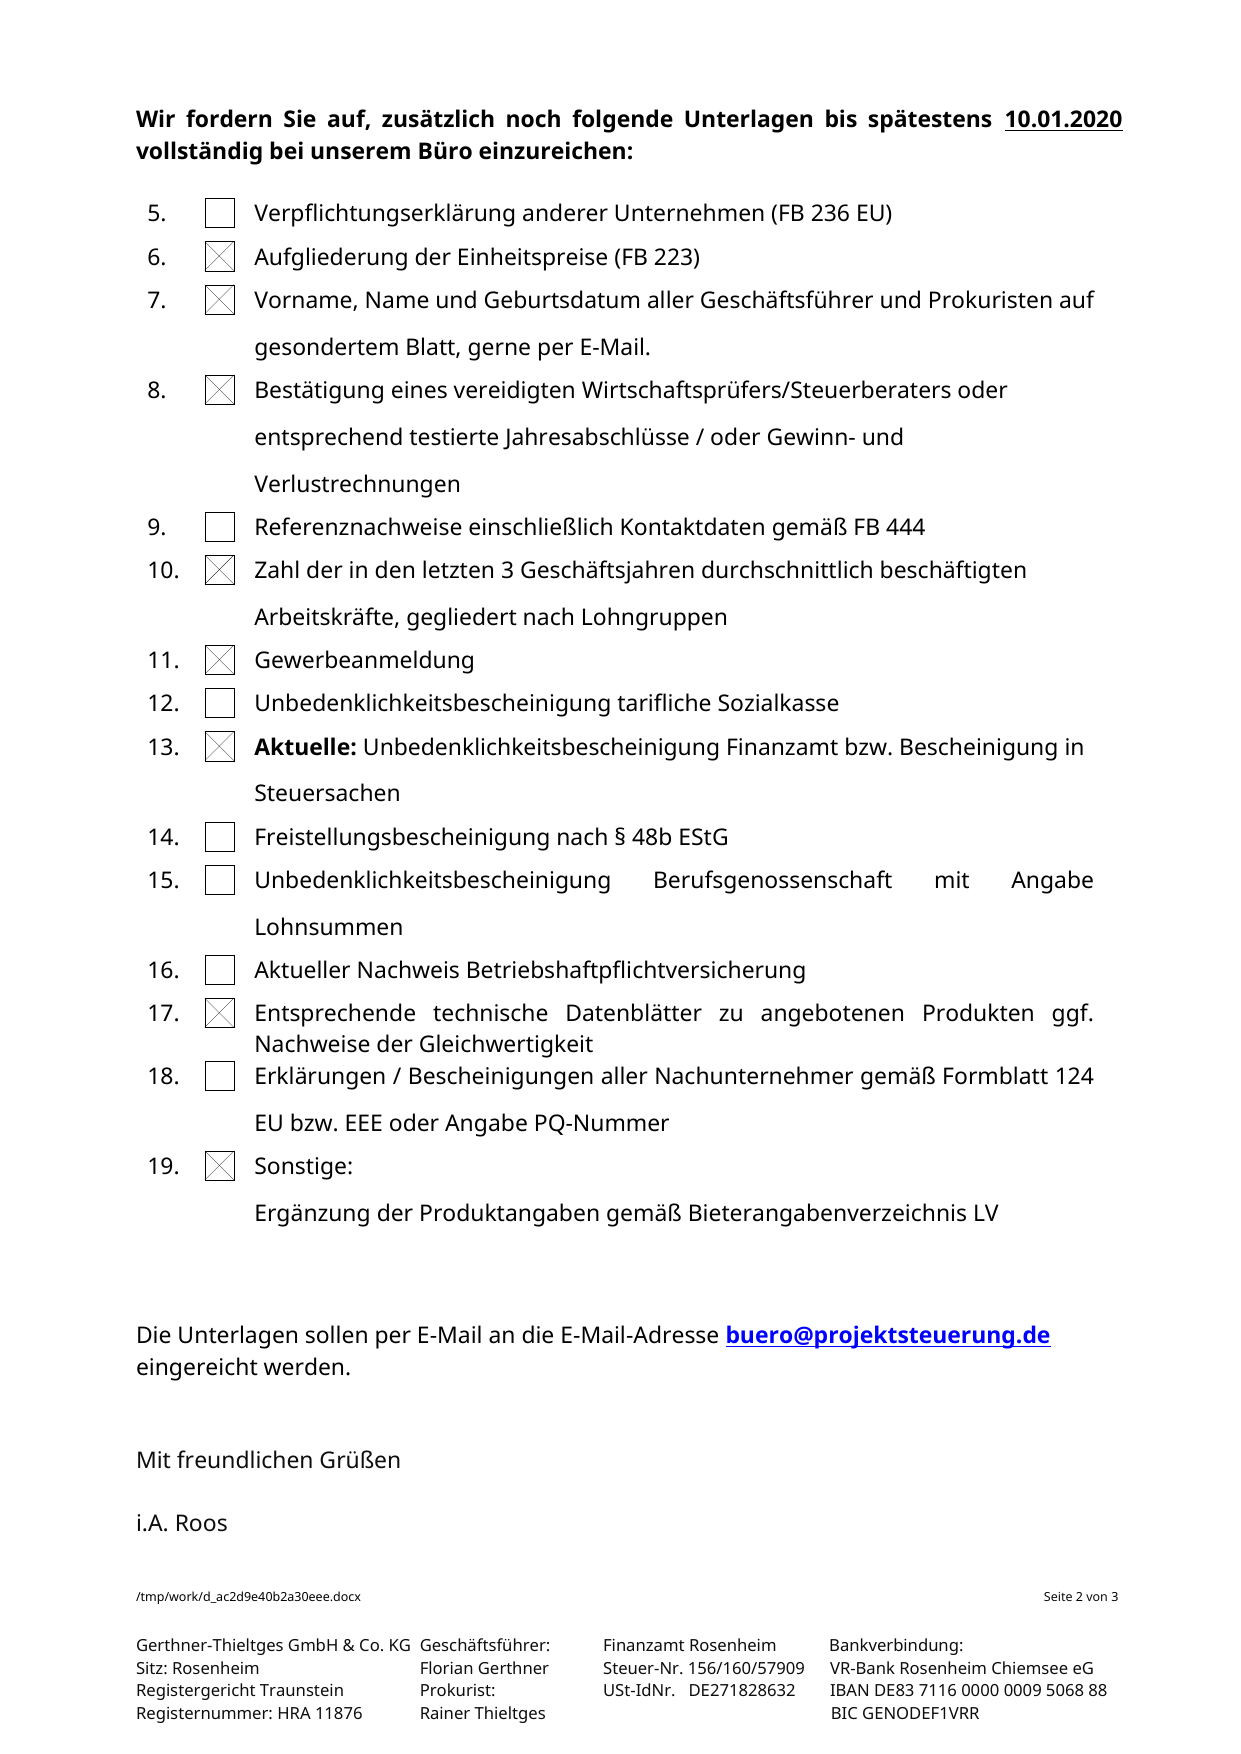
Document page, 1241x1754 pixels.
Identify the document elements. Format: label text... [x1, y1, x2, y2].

table_cell Gewerbeanmeldung [243, 644, 1108, 687]
table_cell 11. [136, 644, 192, 687]
table_cell [193, 1150, 243, 1288]
table_cell 8. [136, 374, 192, 511]
table_cell Unbedenklichkeitsbescheinigung tarifliche Sozialkasse [243, 687, 1108, 731]
table_cell [193, 374, 243, 511]
table_cell 6. [136, 240, 192, 284]
table_header Verpflichtungserklärung anderer Unternehmen (FB 236 EU) [243, 197, 1108, 240]
table_cell Zahl der in den letzten 3 Geschäftsjahren durchschnittlich beschäftigten Arbeitskräfte, gegliedert nach Lohngruppen [243, 554, 1108, 644]
table_cell [193, 284, 243, 374]
table_cell 19. [136, 1150, 192, 1288]
text i.A. Roos [136, 1507, 1122, 1538]
table_cell Vorname, Name und Geburtsdatum aller Geschäftsführer und Prokuristen auf gesondertem Blatt, gerne per E-Mail. [243, 284, 1108, 374]
table_cell Sonstige: Ergänzung der Produktangaben gemäß Bieterangabenverzeichnis LV [243, 1150, 1106, 1288]
table_cell Aktuelle: Unbedenklichkeitsbescheinigung Finanzamt bzw. Bescheinigung in Steuersachen [243, 731, 1108, 821]
text Wir fordern Sie auf, zusätzlich noch folgende Unterlagen bis spätestens 10.01.2020 vollständig bei unserem Büro einzureichen: [136, 103, 1122, 166]
table_cell Unbedenklichkeitsbescheinigung Berufsgenossenschaft mit Angabe Lohnsummen [243, 864, 1106, 954]
table_cell Referenznachweise einschließlich Kontaktdaten gemäß FB 444 [243, 511, 1108, 554]
table_cell [193, 687, 243, 731]
table_header [193, 197, 243, 240]
table_cell 10. [136, 554, 192, 644]
table_cell 16. [136, 954, 192, 997]
table_cell 18. [136, 1060, 192, 1150]
table_cell 12. [136, 687, 192, 731]
table_cell [193, 997, 243, 1060]
table_cell Aufgliederung der Einheitspreise (FB 223) [243, 240, 1108, 284]
table_cell Aktueller Nachweis Betriebshaftpflichtversicherung [243, 954, 1106, 997]
table_cell 13. [136, 731, 192, 821]
table_cell [193, 821, 243, 864]
table_cell Bestätigung eines vereidigten Wirtschaftsprüfers/Steuerberaters oder entsprechend testierte Jahresabschlüsse / oder Gewinn- und Verlustrechnungen [243, 374, 1108, 511]
table_cell [193, 240, 243, 284]
table_cell 9. [136, 511, 192, 554]
table_cell Erklärungen / Bescheinigungen aller Nachunternehmer gemäß Formblatt 124 EU bzw. EEE oder Angabe PQ-Nummer [243, 1060, 1106, 1150]
text Die Unterlagen sollen per E-Mail an die E-Mail-Adresse buero@projektsteuerung.de eingereicht werden. [136, 1319, 1122, 1382]
table_cell [193, 1060, 243, 1150]
table_cell [193, 864, 243, 954]
table_cell 15. [136, 864, 192, 954]
table_cell 17. [136, 997, 192, 1060]
table_cell [193, 511, 243, 554]
table_cell [193, 644, 243, 687]
table_header 5. [136, 197, 192, 240]
table_cell 7. [136, 284, 192, 374]
table_cell Freistellungsbescheinigung nach § 48b EStG [243, 821, 1106, 864]
text Mit freundlichen Grüßen [136, 1444, 1122, 1475]
table_cell [193, 954, 243, 997]
table_cell 14. [136, 821, 192, 864]
table_cell Entsprechende technische Datenblätter zu angebotenen Produkten ggf. Nachweise der Gleichwertigkeit [243, 997, 1106, 1060]
table_cell [193, 554, 243, 644]
table_cell [193, 731, 243, 821]
